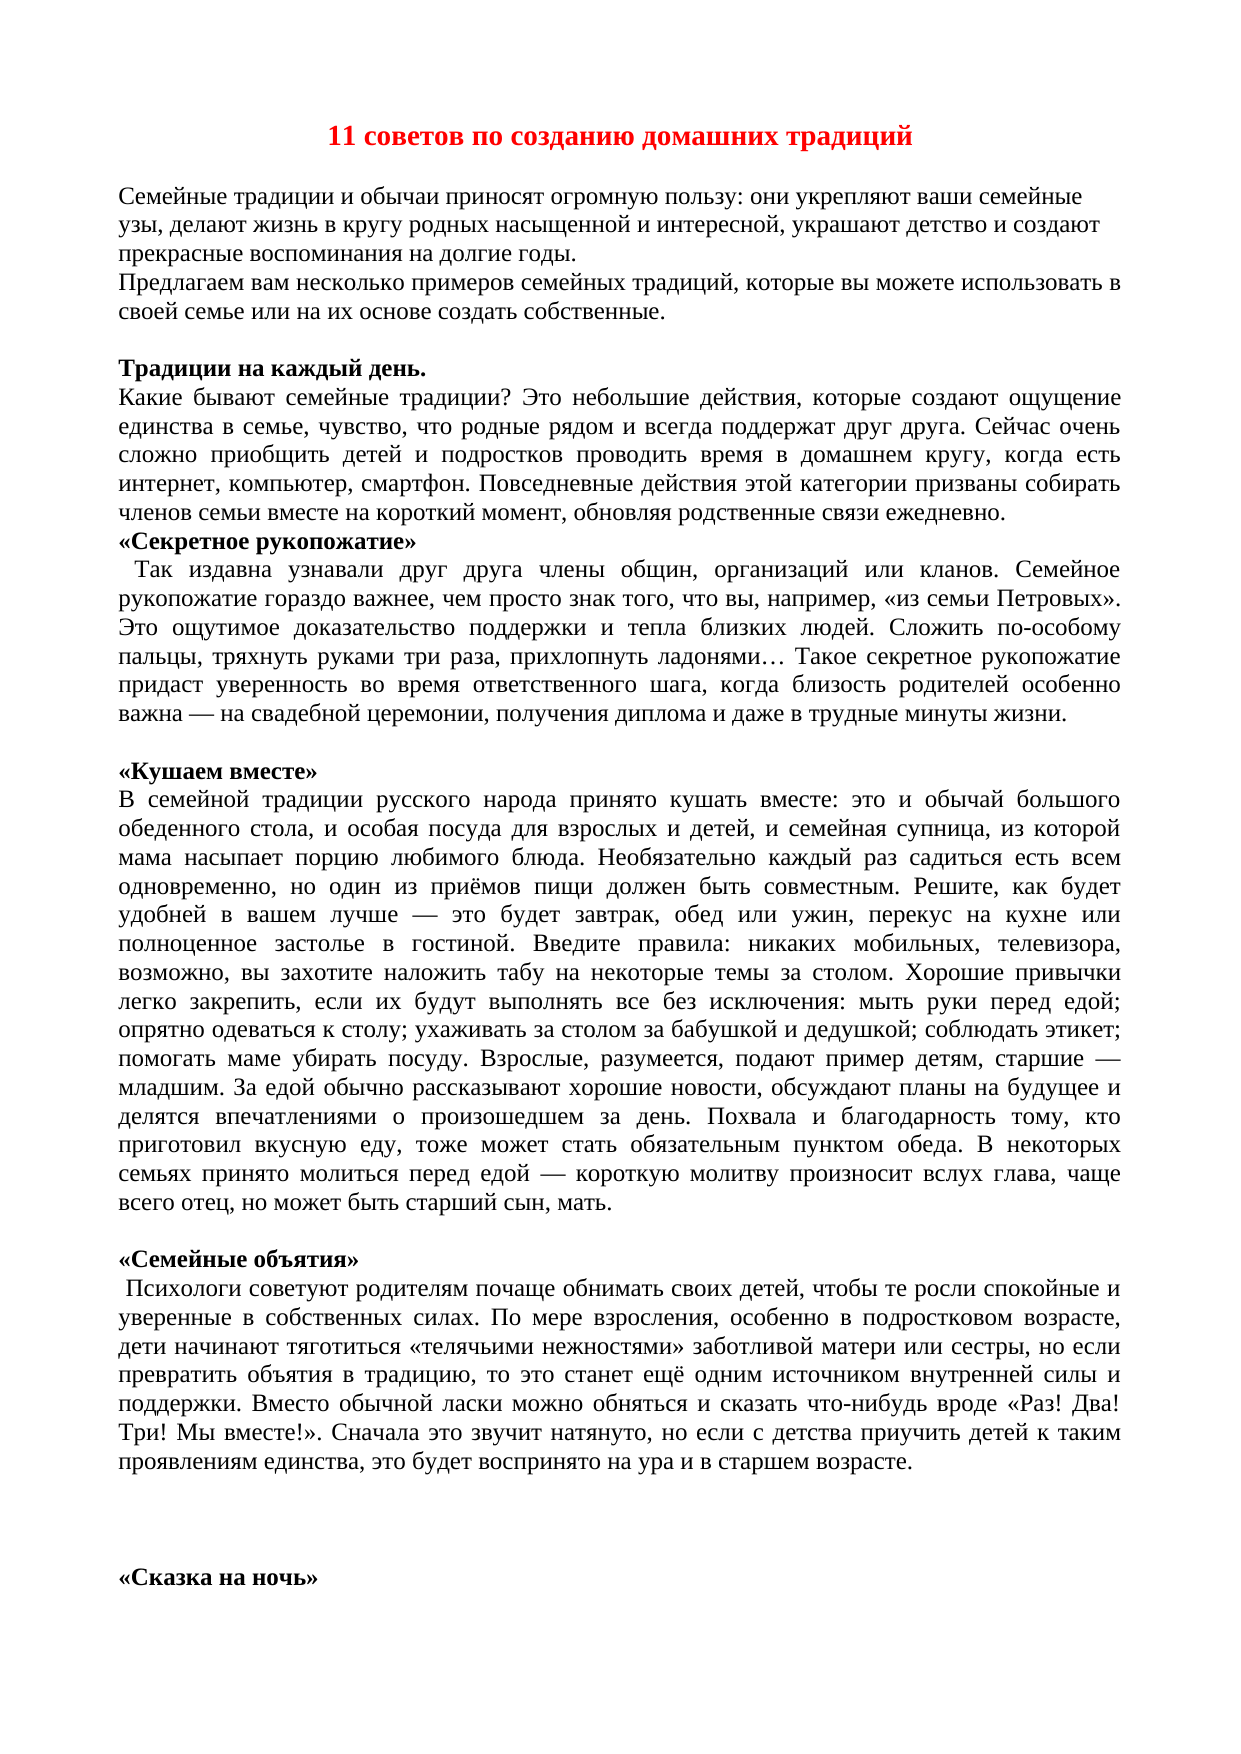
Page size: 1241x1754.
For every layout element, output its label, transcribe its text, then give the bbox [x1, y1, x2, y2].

text «Сказка на ночь» [118, 1562, 1122, 1590]
text Традиции на каждый день. [118, 353, 1122, 382]
text «Секретное рукопожатие» [118, 526, 1122, 554]
text Семейные традиции и обычаи приносят огромную пользу: они укрепляют ваши семейные узы, делают жизнь в кругу родных насыщенной и интересной, украшают детство и создают прекрасные воспоминания на долгие годы. [118, 181, 1122, 267]
text Предлагаем вам несколько примеров семейных традиций, которые вы можете использовать в своей семье или на их основе создать собственные. [118, 267, 1122, 324]
text «Семейные объятия» [118, 1244, 1122, 1273]
text Какие бывают семейные традиции? Это небольшие действия, которые создают ощущение единства в семье, чувство, что родные рядом и всегда поддержат друг друга. Сейчас очень сложно приобщить детей и подростков проводить время в домашнем кругу, когда есть интернет, компьютер, смартфон. Повседневные действия этой категории призваны собирать членов семьи вместе на короткий момент, обновляя родственные связи ежедневно. [118, 382, 1122, 526]
text Так издавна узнавали друг друга члены общин, организаций или кланов. Семейное рукопожатие гораздо важнее, чем просто знак того, что вы, например, «из семьи Петровых». Это ощутимое доказательство поддержки и тепла близких людей. Сложить по-особому пальцы, тряхнуть руками три раза, прихлопнуть ладонями… Такое секретное рукопожатие придаст уверенность во время ответственного шага, когда близость родителей особенно важна — на свадебной церемонии, получения диплома и даже в трудные минуты жизни. [118, 554, 1122, 727]
text Психологи советуют родителям почаще обнимать своих детей, чтобы те росли спокойные и уверенные в собственных силах. По мере взросления, особенно в подростковом возрасте, дети начинают тяготиться «телячьими нежностями» заботливой матери или сестры, но если превратить объятия в традицию, то это станет ещё одним источником внутренней силы и поддержки. Вместо обычной ласки можно обняться и сказать что-нибудь вроде «Раз! Два! Три! Мы вместе!». Сначала это звучит натянуто, но если с детства приучить детей к таким проявлениям единства, это будет воспринято на ура и в старшем возрасте. [118, 1273, 1122, 1474]
text В семейной традиции русского народа принято кушать вместе: это и обычай большого обеденного стола, и особая посуда для взрослых и детей, и семейная супница, из которой мама насыпает порцию любимого блюда. Необязательно каждый раз садиться есть всем одновременно, но один из приёмов пищи должен быть совместным. Решите, как будет удобней в вашем лучше — это будет завтрак, обед или ужин, перекус на кухне или полноценное застолье в гостиной. Введите правила: никаких мобильных, телевизора, возможно, вы захотите наложить табу на некоторые темы за столом. Хорошие привычки легко закрепить, если их будут выполнять все без исключения: мыть руки перед едой; опрятно одеваться к столу; ухаживать за столом за бабушкой и дедушкой; соблюдать этикет; помогать маме убирать посуду. Взрослые, разумеется, подают пример детям, старшие — младшим. За едой обычно рассказывают хорошие новости, обсуждают планы на будущее и делятся впечатлениями о произошедшем за день. Похвала и благодарность тому, кто приготовил вкусную еду, тоже может стать обязательным пунктом обеда. В некоторых семьях принято молиться перед едой — короткую молитву произносит вслух глава, чаще всего отец, но может быть старший сын, мать. [118, 784, 1122, 1216]
text «Кушаем вместе» [118, 756, 1122, 784]
text 11 советов по созданию домашних традиций [118, 118, 1122, 152]
